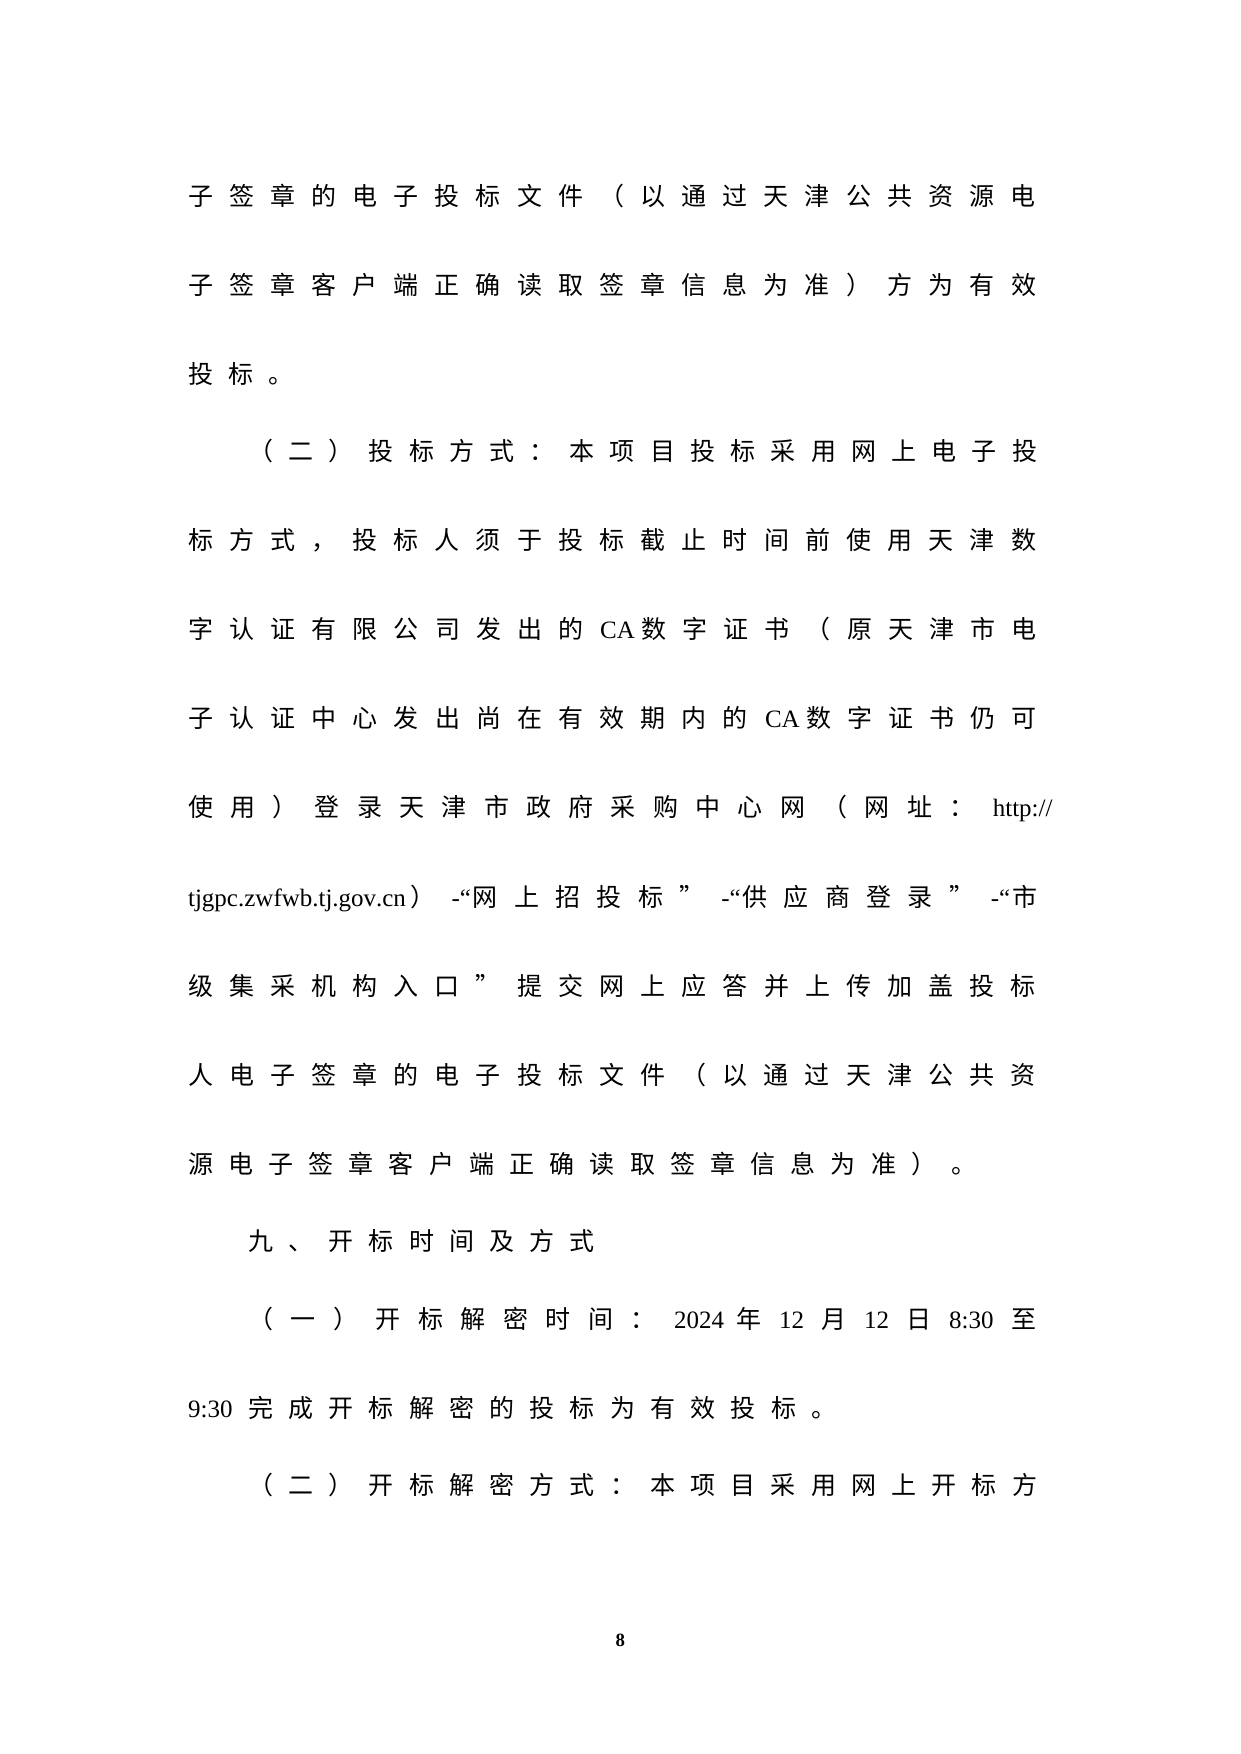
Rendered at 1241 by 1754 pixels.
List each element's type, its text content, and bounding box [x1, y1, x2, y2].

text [188, 1454, 1052, 1513]
text （一）开标解密时间：2024年12月12日8:30至9:30完成开标解密的投标为有效投标。 [188, 1288, 1052, 1436]
text （二）投标方式：本项目投标采用网上电子投标方式，投标人须于投标截止时间前使用天津数字认证有限公司发出的CA数字证书（原天津市电子认证中心发出尚在有效期内的CA数字证书仍可使用）登录天津市政府采购中心网（网址：http://tjgpc.zwfwb.tj.gov.cn）-“网上招投标”-“供应商登录”-“市级集采机构入口”提交网上应答并上传加盖投标人电子签章的电子投标文件（以通过天津公共资源电子签章客户端正确读取签章信息为准）。 [188, 420, 1052, 1192]
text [188, 164, 1052, 402]
text 九、开标时间及方式 [188, 1210, 1052, 1269]
